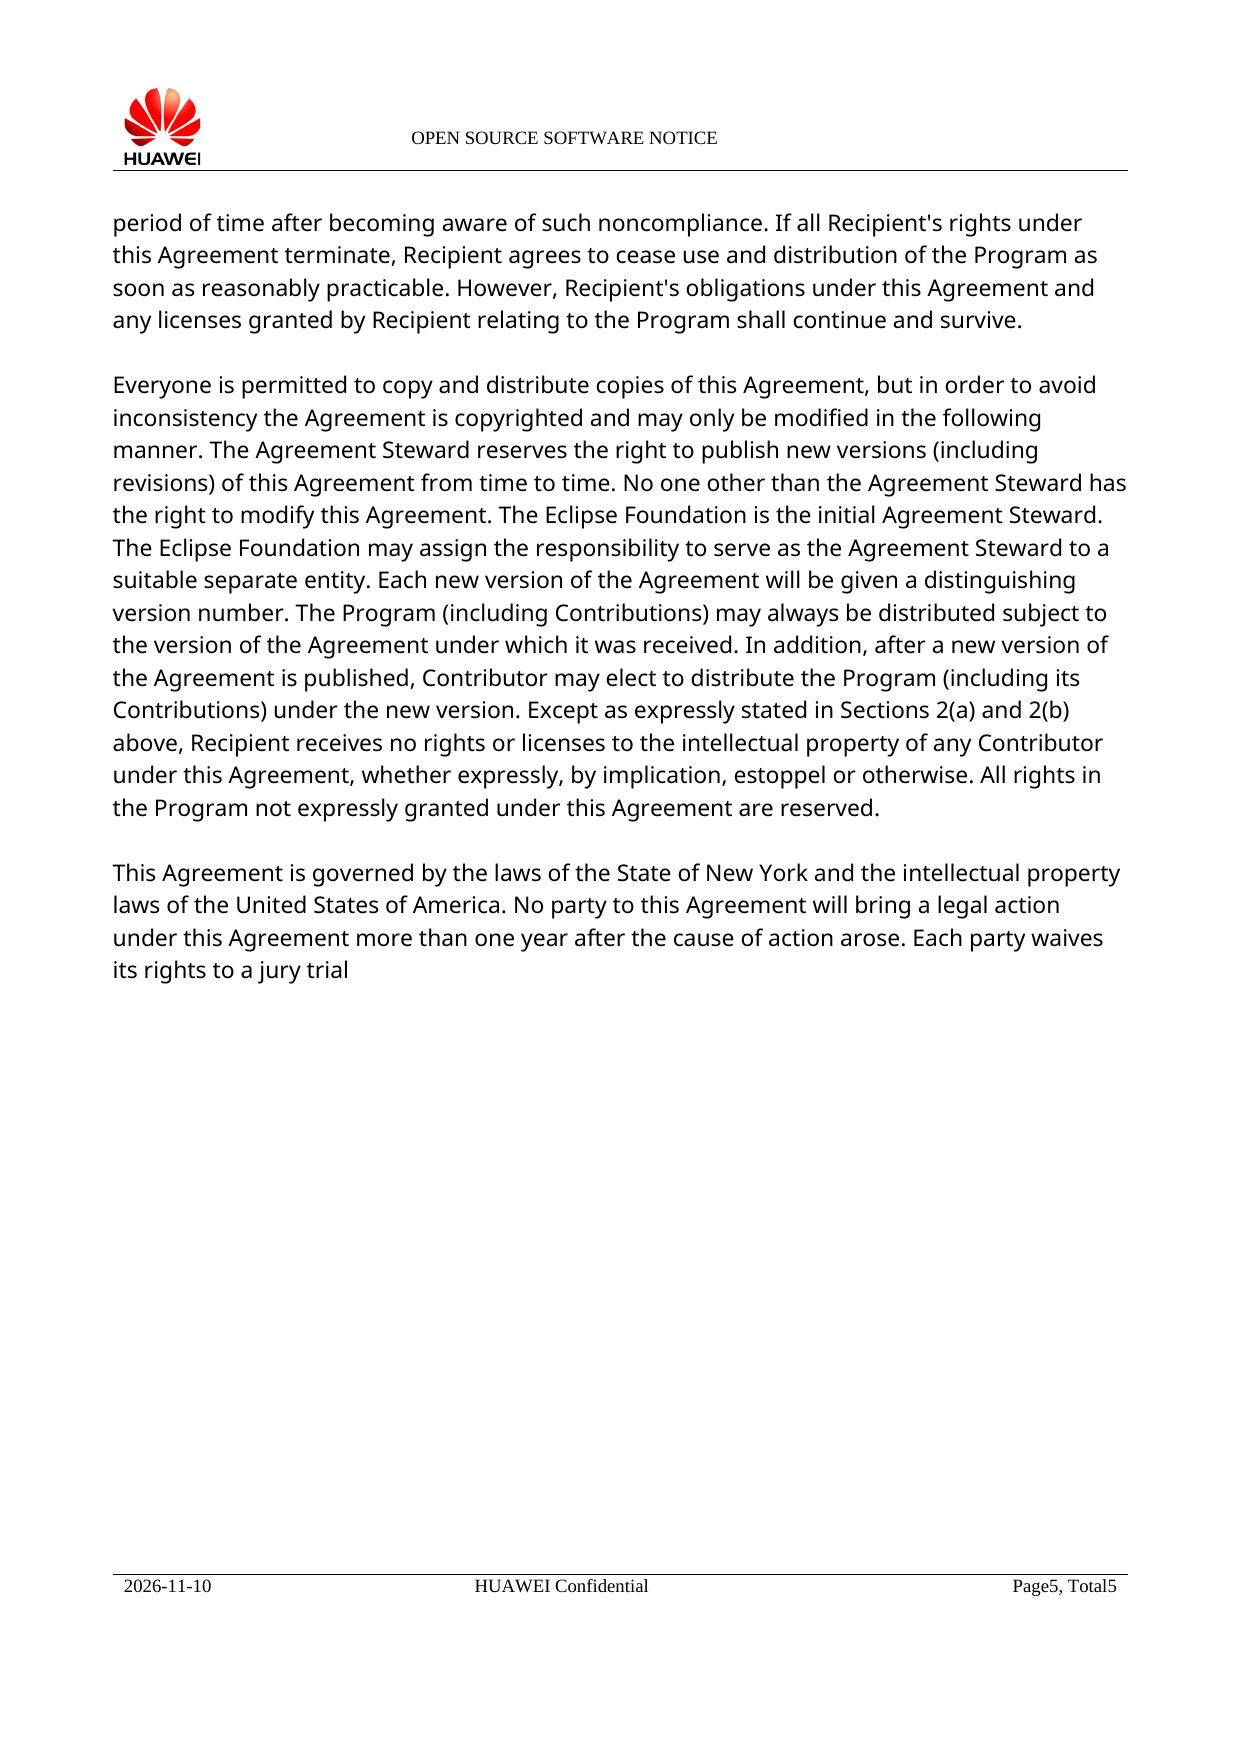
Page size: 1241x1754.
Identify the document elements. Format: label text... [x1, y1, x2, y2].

text This Agreement is governed by the laws of the State of New York and the intellectual property laws of the United States of America. No party to this Agreement will bring a legal action under this Agreement more than one year after the cause of action arose. Each party waives its rights to a jury trial [112, 856, 1128, 986]
text Everyone is permitted to copy and distribute copies of this Agreement, but in order to avoid inconsistency the Agreement is copyrighted and may only be modified in the following manner. The Agreement Steward reserves the right to publish new versions (including revisions) of this Agreement from time to time. No one other than the Agreement Steward has the right to modify this Agreement. The Eclipse Foundation is the initial Agreement Steward. The Eclipse Foundation may assign the responsibility to serve as the Agreement Steward to a suitable separate entity. Each new version of the Agreement will be given a distinguishing version number. The Program (including Contributions) may always be distributed subject to the version of the Agreement under which it was received. In addition, after a new version of the Agreement is published, Contributor may elect to distribute the Program (including its Contributions) under the new version. Except as expressly stated in Sections 2(a) and 2(b) above, Recipient receives no rights or licenses to the intellectual property of any Contributor under this Agreement, whether expressly, by implication, estoppel or otherwise. All rights in the Program not expressly granted under this Agreement are reserved. [112, 369, 1128, 824]
picture [124, 88, 201, 165]
